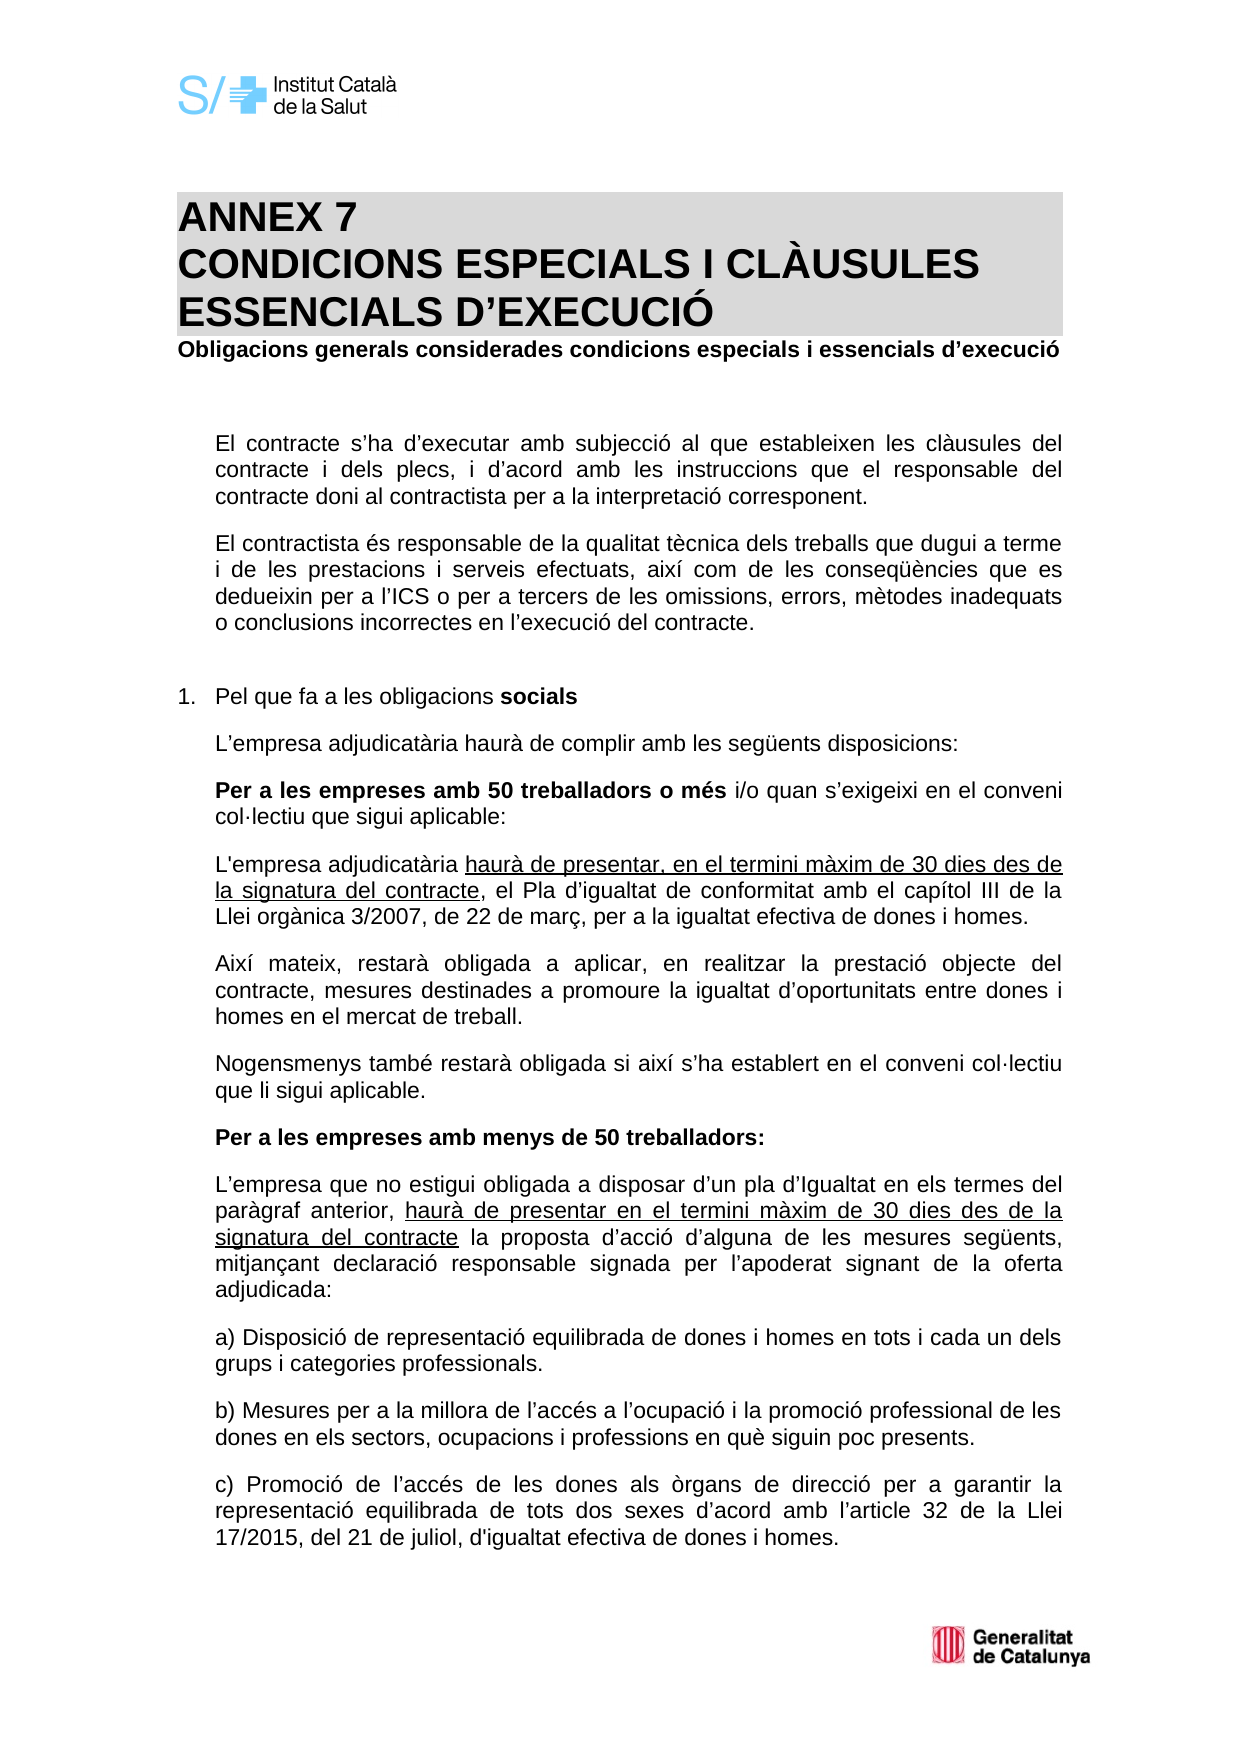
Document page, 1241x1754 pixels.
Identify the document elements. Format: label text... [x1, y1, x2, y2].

text El contracte s’ha d’executar amb subjecció al que estableixen les clàusules del contracte i dels plecs, i d’acord amb les instruccions que el responsable del contracte doni al contractista per a la interpretació corresponent. [215, 430, 1063, 509]
text ANNEX 7 [177, 192, 1063, 240]
text Obligacions generals considerades condicions especials i essencials d’execució [177, 336, 1063, 362]
text El contractista és responsable de la qualitat tècnica dels treballs que dugui a terme i de les prestacions i serveis efectuats, així com de les conseqüències que es dedueixin per a l’ICS o per a tercers de les omissions, errors, mètodes inadequats o conclusions incorrectes en l’execució del contracte. [215, 530, 1063, 635]
text Així mateix, restarà obligada a aplicar, en realitzar la prestació objecte del contracte, mesures destinades a promoure la igualtat d’oportunitats entre dones i homes en el mercat de treball. [215, 950, 1063, 1029]
text Per a les empreses amb menys de 50 treballadors: [215, 1124, 1063, 1150]
text a) Disposició de representació equilibrada de dones i homes en tots i cada un dels grups i categories professionals. [215, 1324, 1063, 1376]
list Pel que fa a les obligacions socials [177, 683, 1063, 709]
picture [893, 1619, 1129, 1672]
text L’empresa adjudicatària haurà de complir amb les següents disposicions: [215, 730, 1063, 756]
text c) Promoció de l’accés de les dones als òrgans de direcció per a garantir la representació equilibrada de tots dos sexes d’acord amb l’article 32 de la Llei 17/2015, del 21 de juliol, d'igualtat efectiva de dones i homes. [215, 1471, 1063, 1550]
text L'empresa adjudicatària haurà de presentar, en el termini màxim de 30 dies des de la signatura del contracte, el Pla d’igualtat de conformitat amb el capítol III de la Llei orgànica 3/2007, de 22 de març, per a la igualtat efectiva de dones i homes. [215, 851, 1063, 929]
text b) Mesures per a la millora de l’accés a l’ocupació i la promoció professional de les dones en els sectors, ocupacions i professions en què siguin poc presents. [215, 1397, 1063, 1450]
text L’empresa que no estigui obligada a disposar d’un pla d’Igualtat en els termes del paràgraf anterior, haurà de presentar en el termini màxim de 30 dies des de la signatura del contracte la proposta d’acció d’alguna de les mesures següents, mitjançant declaració responsable signada per l’apoderat signant de la oferta adjudicada: [215, 1171, 1063, 1303]
text Per a les empreses amb 50 treballadors o més i/o quan s’exigeixi en el conveni col·lectiu que sigui aplicable: [215, 777, 1063, 830]
text Nogensmenys també restarà obligada si així s’ha establert en el conveni col·lectiu que li sigui aplicable. [215, 1050, 1063, 1103]
text CONDICIONS ESPECIALS I CLÀUSULES ESSENCIALS D’EXECUCIÓ [177, 240, 1063, 336]
picture [177, 73, 399, 118]
